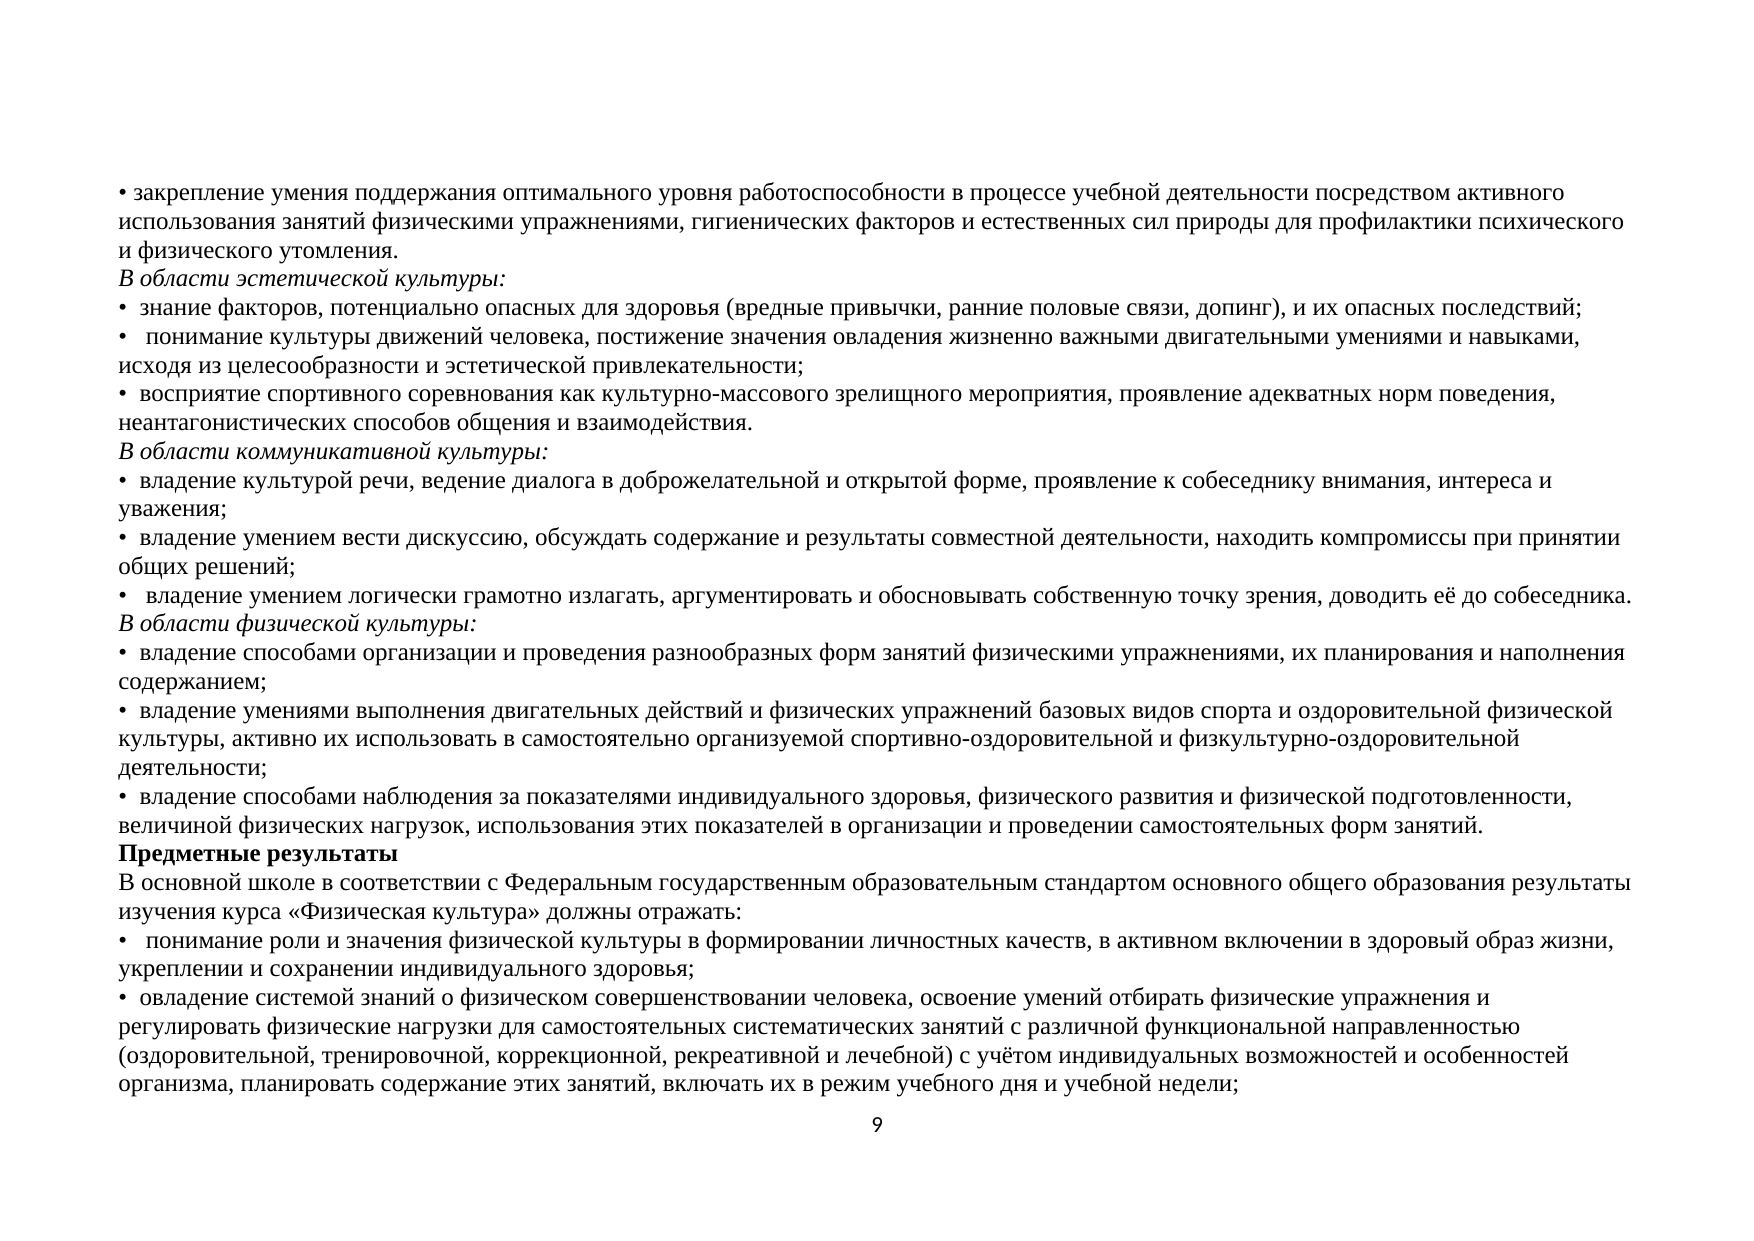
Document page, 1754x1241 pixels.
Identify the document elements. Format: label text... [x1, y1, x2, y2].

text • понимание культуры движений человека, постижение значения овладения жизненно важными двигательными умениями и навыками, исходя из целесообразности и эстетической привлекательности; [118, 378, 1636, 436]
text Предметные результаты [118, 896, 1636, 925]
text • владение умением вести дискуссию, обсуждать содержание и результаты совместной деятельности, находить компромиссы при принятии общих решений; [118, 580, 1636, 637]
text В области эстетической культуры: [118, 321, 1636, 350]
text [118, 1040, 1636, 1097]
text • восприятие спортивного соревнования как культурно-массового зрелищного мероприятия, проявление адекватных норм поведения, неантагонистических способов общения и взаимодействия. [118, 436, 1636, 493]
text • знание факторов, потенциально опасных для здоровья (вредные привычки, ранние половые связи, допинг), и их опасных последствий; [118, 350, 1636, 378]
text • владение способами организации и проведения разнообразных форм занятий физическими упражнениями, их планирования и наполнения содержанием; [118, 695, 1636, 752]
text • владение умениями выполнения двигательных действий и физических упражнений базовых видов спорта и оздоровительной физической культуры, активно их использовать в самостоятельно организуемой спортивно-оздоровительной и физкультурно-оздоровительной деятельности; [118, 752, 1636, 838]
text • понимание роли и значения физической культуры в формировании личностных качеств, в активном включении в здоровый образ жизни, укреплении и сохранении индивидуального здоровья; [118, 982, 1636, 1040]
text В области коммуникативной культуры: [118, 493, 1636, 522]
text • приобретение умений планировать, контролировать и оценивать учебную деятельность, организовывать места занятий и обеспечивать их безопасность; [118, 177, 1636, 235]
text В области физической культуры: [118, 666, 1636, 695]
text • владение культурой речи, ведение диалога в доброжелательной и открытой форме, проявление к собеседнику внимания, интереса и уважения; [118, 522, 1636, 580]
text В основной школе в соответствии с Федеральным государственным образовательным стандартом основного общего образования результаты изучения курса «Физическая культура» должны отражать: [118, 925, 1636, 982]
text • владение умением логически грамотно излагать, аргументировать и обосновывать собственную точку зрения, доводить её до собеседника. [118, 637, 1636, 666]
text • владение способами наблюдения за показателями индивидуального здоровья, физического развития и физической подготовленности, величиной физических нагрузок, использования этих показателей в организации и проведении самостоятельных форм занятий. [118, 838, 1636, 896]
text • закрепление умения поддержания оптимального уровня работоспособности в процессе учебной деятельности посредством активного использования занятий физическими упражнениями, гигиенических факторов и естественных сил природы для профилактики психического и физического утомления. [118, 235, 1636, 321]
